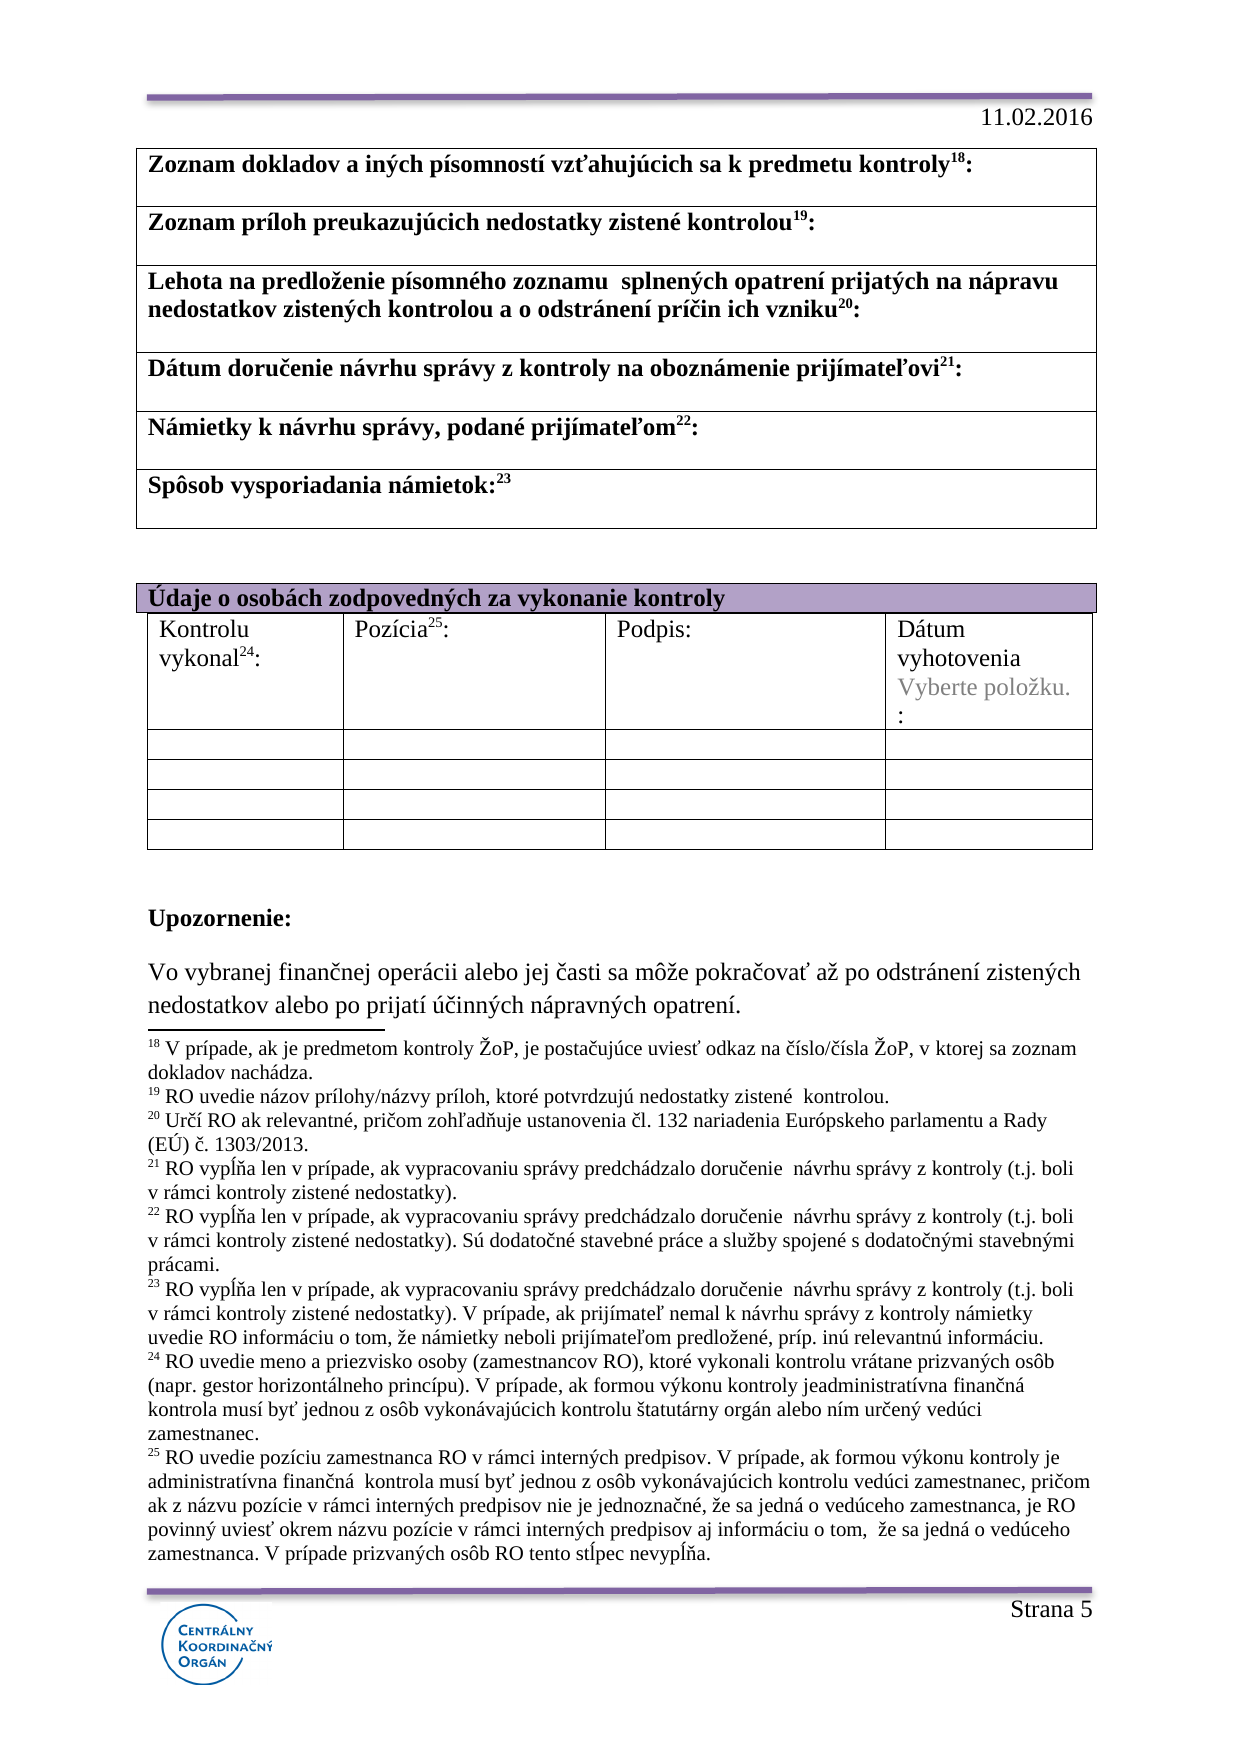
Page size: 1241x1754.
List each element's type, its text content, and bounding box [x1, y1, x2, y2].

table_cell Dátum doručenie návrhu správy z kontroly na oboznámenie prijímateľovi: [137, 353, 1096, 411]
table_cell [344, 820, 605, 848]
table_cell [344, 760, 605, 789]
text Vo vybranej finančnej operácii alebo jej časti sa môže pokračovať až po odstránení zistených nedostatkov alebo po prijatí účinných nápravných opatrení. [148, 957, 1093, 1019]
table_cell Lehota na predloženie písomného zoznamu splnených opatrení prijatých na nápravu nedostatkov zistených kontrolou a o odstránení príčin ich vzniku: [137, 266, 1096, 352]
table_header Pozícia: [344, 614, 605, 729]
table_cell [886, 760, 1092, 789]
picture [159, 1602, 272, 1684]
table_header Podpis: [606, 614, 885, 729]
table_cell [148, 760, 343, 789]
table_cell [886, 730, 1092, 759]
table_cell Zoznam príloh preukazujúcich nedostatky zistené kontrolou: [137, 207, 1096, 265]
table_cell [606, 730, 885, 759]
table_cell [606, 790, 885, 819]
table_cell [344, 730, 605, 759]
table_cell [886, 790, 1092, 819]
table_cell [344, 790, 605, 819]
table_cell Spôsob vysporiadania námietok: [137, 470, 1096, 528]
table_header Kontrolu vykonal: [148, 614, 343, 729]
table_cell [148, 790, 343, 819]
table_header Údaje o osobách zodpovedných za vykonanie kontroly [137, 584, 1096, 612]
table_cell [606, 820, 885, 848]
table_cell [148, 730, 343, 759]
table_cell Námietky k návrhu správy, podané prijímateľom: [137, 412, 1096, 469]
table_cell Zoznam dokladov a iných písomností vzťahujúcich sa k predmetu kontroly: [137, 149, 1096, 206]
table_cell [886, 820, 1092, 848]
table_cell [606, 760, 885, 789]
table_cell [148, 820, 343, 848]
text Upozornenie: [148, 903, 1093, 932]
table_header Dátum vyhotovenia : [886, 614, 1092, 729]
